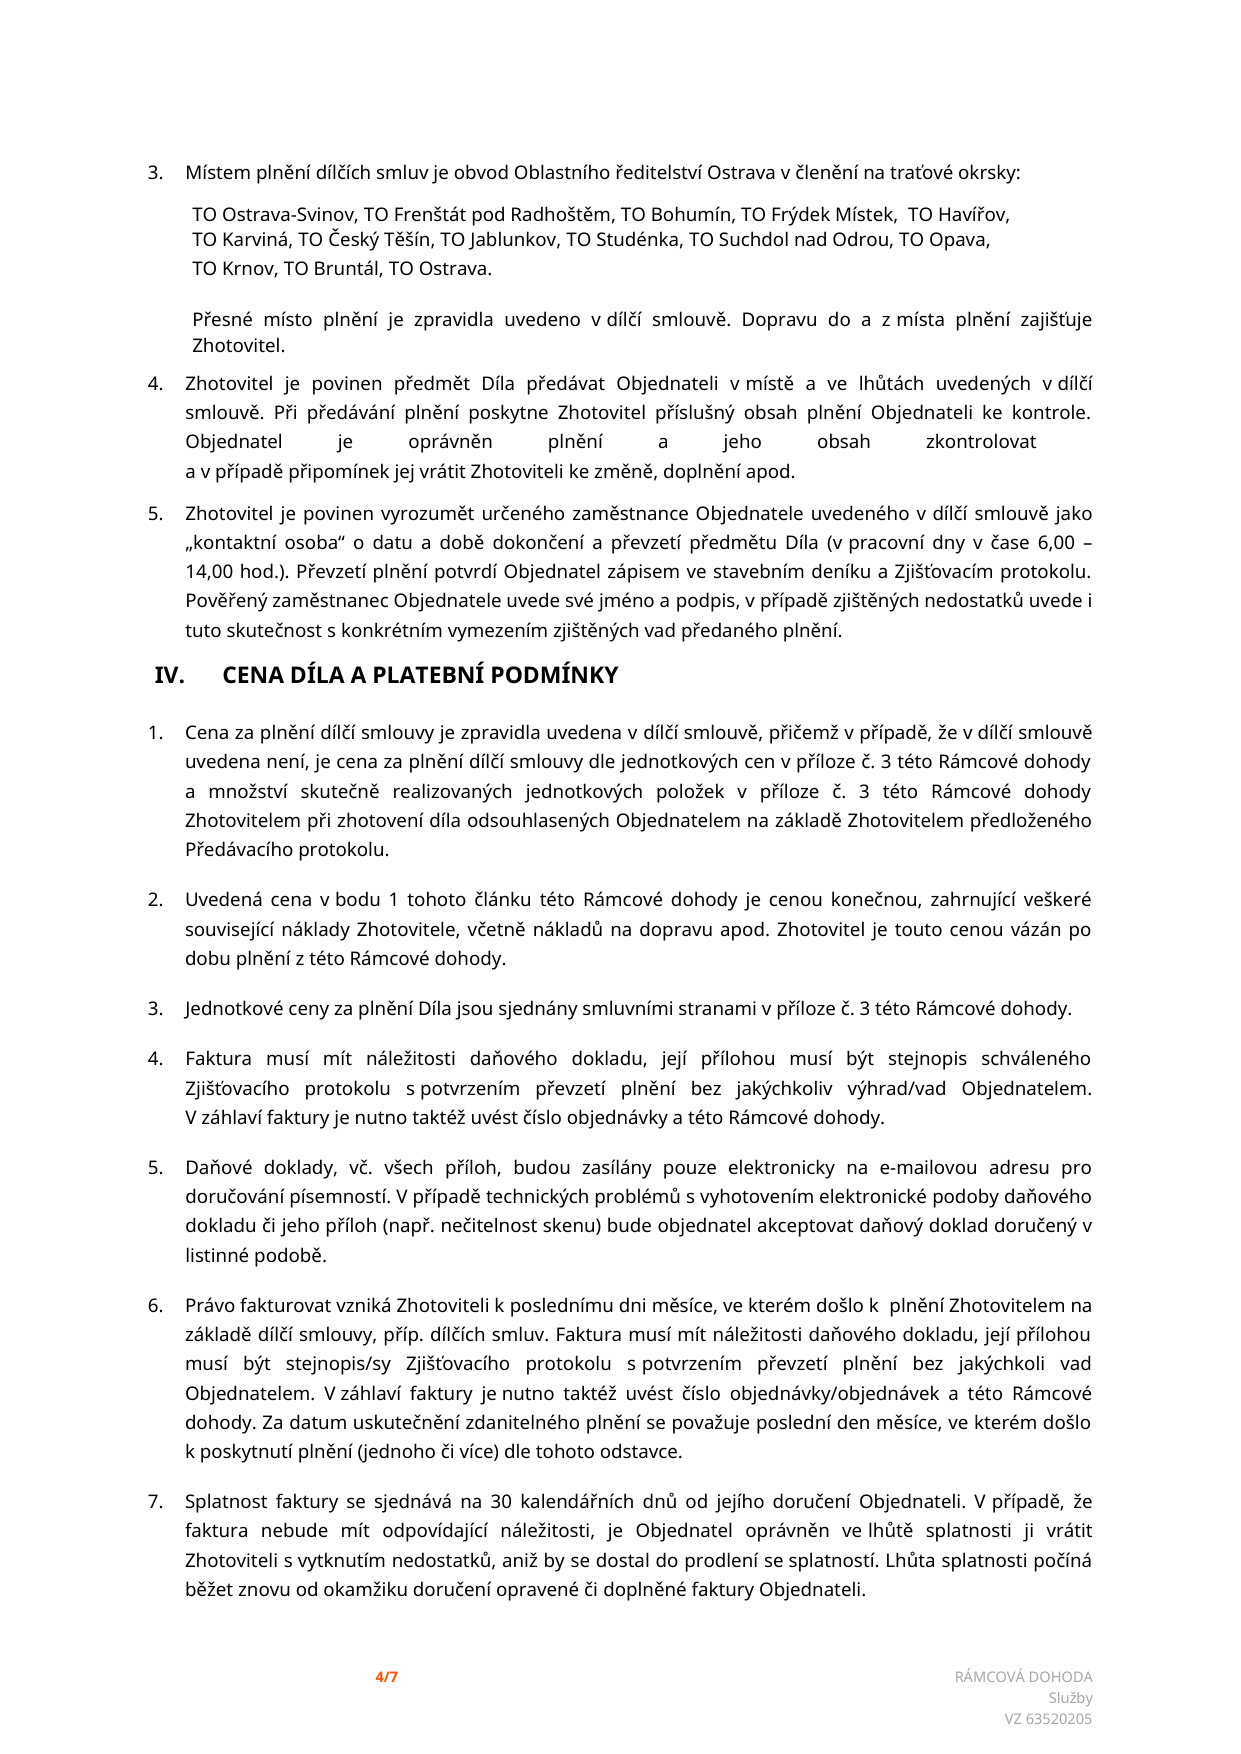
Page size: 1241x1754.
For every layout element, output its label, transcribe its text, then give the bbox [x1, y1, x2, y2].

text TO Krnov, TO Bruntál, TO Ostrava. [148, 256, 1093, 281]
text Místem plnění dílčích smluv je obvod Oblastního ředitelství Ostrava v členění na traťové okrsky: [148, 159, 1093, 184]
list Uvedená cena v bodu 1 tohoto článku této Rámcové dohody je cenou konečnou, zahrnující veškeré související náklady Zhotovitele, včetně nákladů na dopravu apod. Zhotovitel je touto cenou vázán po dobu plnění z této Rámcové dohody. [148, 887, 1093, 971]
text Zhotovitel je povinen vyrozumět určeného zaměstnance Objednatele uvedeného v dílčí smlouvě jako „kontaktní osoba“ o datu a době dokončení a převzetí předmětu Díla (v pracovní dny v čase 6,00 – 14,00 hod.). Převzetí plnění potvrdí Objednatel zápisem ve stavebním deníku a Zjišťovacím protokolu. Pověřený zaměstnanec Objednatele uvede své jméno a podpis, v případě zjištěných nedostatků uvede i tuto skutečnost s konkrétním vymezením zjištěných vad předaného plnění. [148, 500, 1093, 642]
list Splatnost faktury se sjednává na 30 kalendářních dnů od jejího doručení Objednateli. V případě, že faktura nebude mít odpovídající náležitosti, je Objednatel oprávněn ve lhůtě splatnosti ji vrátit Zhotoviteli s vytknutím nedostatků, aniž by se dostal do prodlení se splatností. Lhůta splatnosti počíná běžet znovu od okamžiku doručení opravené či doplněné faktury Objednateli. [148, 1488, 1093, 1602]
list Cena za plnění dílčí smlouvy je zpravidla uvedena v dílčí smlouvě, přičemž v případě, že v dílčí smlouvě uvedena není, je cena za plnění dílčí smlouvy dle jednotkových cen v příloze č. 3 této Rámcové dohody a množství skutečně realizovaných jednotkových položek v příloze č. 3 této Rámcové dohody Zhotovitelem při zhotovení díla odsouhlasených Objednatelem na základě Zhotovitelem předloženého Předávacího protokolu. [148, 719, 1093, 862]
list Právo fakturovat vzniká Zhotoviteli k poslednímu dni měsíce, ve kterém došlo k plnění Zhotovitelem na základě dílčí smlouvy, příp. dílčích smluv. Faktura musí mít náležitosti daňového dokladu, její přílohou musí být stejnopis/sy Zjišťovacího protokolu s potvrzením převzetí plnění bez jakýchkoli vad Objednatelem. V záhlaví faktury je nutno taktéž uvést číslo objednávky/objednávek a této Rámcové dohody. Za datum uskutečnění zdanitelného plnění se považuje poslední den měsíce, ve kterém došlo k poskytnutí plnění (jednoho či více) dle tohoto odstavce. [148, 1292, 1093, 1464]
text TO Ostrava-Svinov, TO Frenštát pod Radhoštěm, TO Bohumín, TO Frýdek Místek, TO Havířov, [177, 201, 1093, 226]
list CENA DÍLA A PLATEBNÍ PODMÍNKY [185, 659, 1093, 690]
list Jednotkové ceny za plnění Díla jsou sjednány smluvními stranami v příloze č. 3 této Rámcové dohody. [148, 995, 1093, 1021]
text Přesné místo plnění je zpravidla uvedeno v dílčí smlouvě. Dopravu do a z místa plnění zajišťuje Zhotovitel. [192, 307, 1093, 358]
list Faktura musí mít náležitosti daňového dokladu, její přílohou musí být stejnopis schváleného Zjišťovacího protokolu s potvrzením převzetí plnění bez jakýchkoliv výhrad/vad Objednatelem. V záhlaví faktury je nutno taktéž uvést číslo objednávky a této Rámcové dohody. [148, 1046, 1093, 1129]
text TO Karviná, TO Český Těšín, TO Jablunkov, TO Studénka, TO Suchdol nad Odrou, TO Opava, [192, 226, 1093, 252]
text Zhotovitel je povinen předmět Díla předávat Objednateli v místě a ve lhůtách uvedených v dílčí smlouvě. Při předávání plnění poskytne Zhotovitel příslušný obsah plnění Objednateli ke kontrole. Objednatel je oprávněn plnění a jeho obsah zkontrolovat a v případě připomínek jej vrátit Zhotoviteli ke změně, doplnění apod. [148, 370, 1093, 483]
list Daňové doklady, vč. všech příloh, budou zasílány pouze elektronicky na e-mailovou adresu pro doručování písemností. V případě technických problémů s vyhotovením elektronické podoby daňového dokladu či jeho příloh (např. nečitelnost skenu) bude objednatel akceptovat daňový doklad doručený v listinné podobě. [148, 1154, 1093, 1267]
